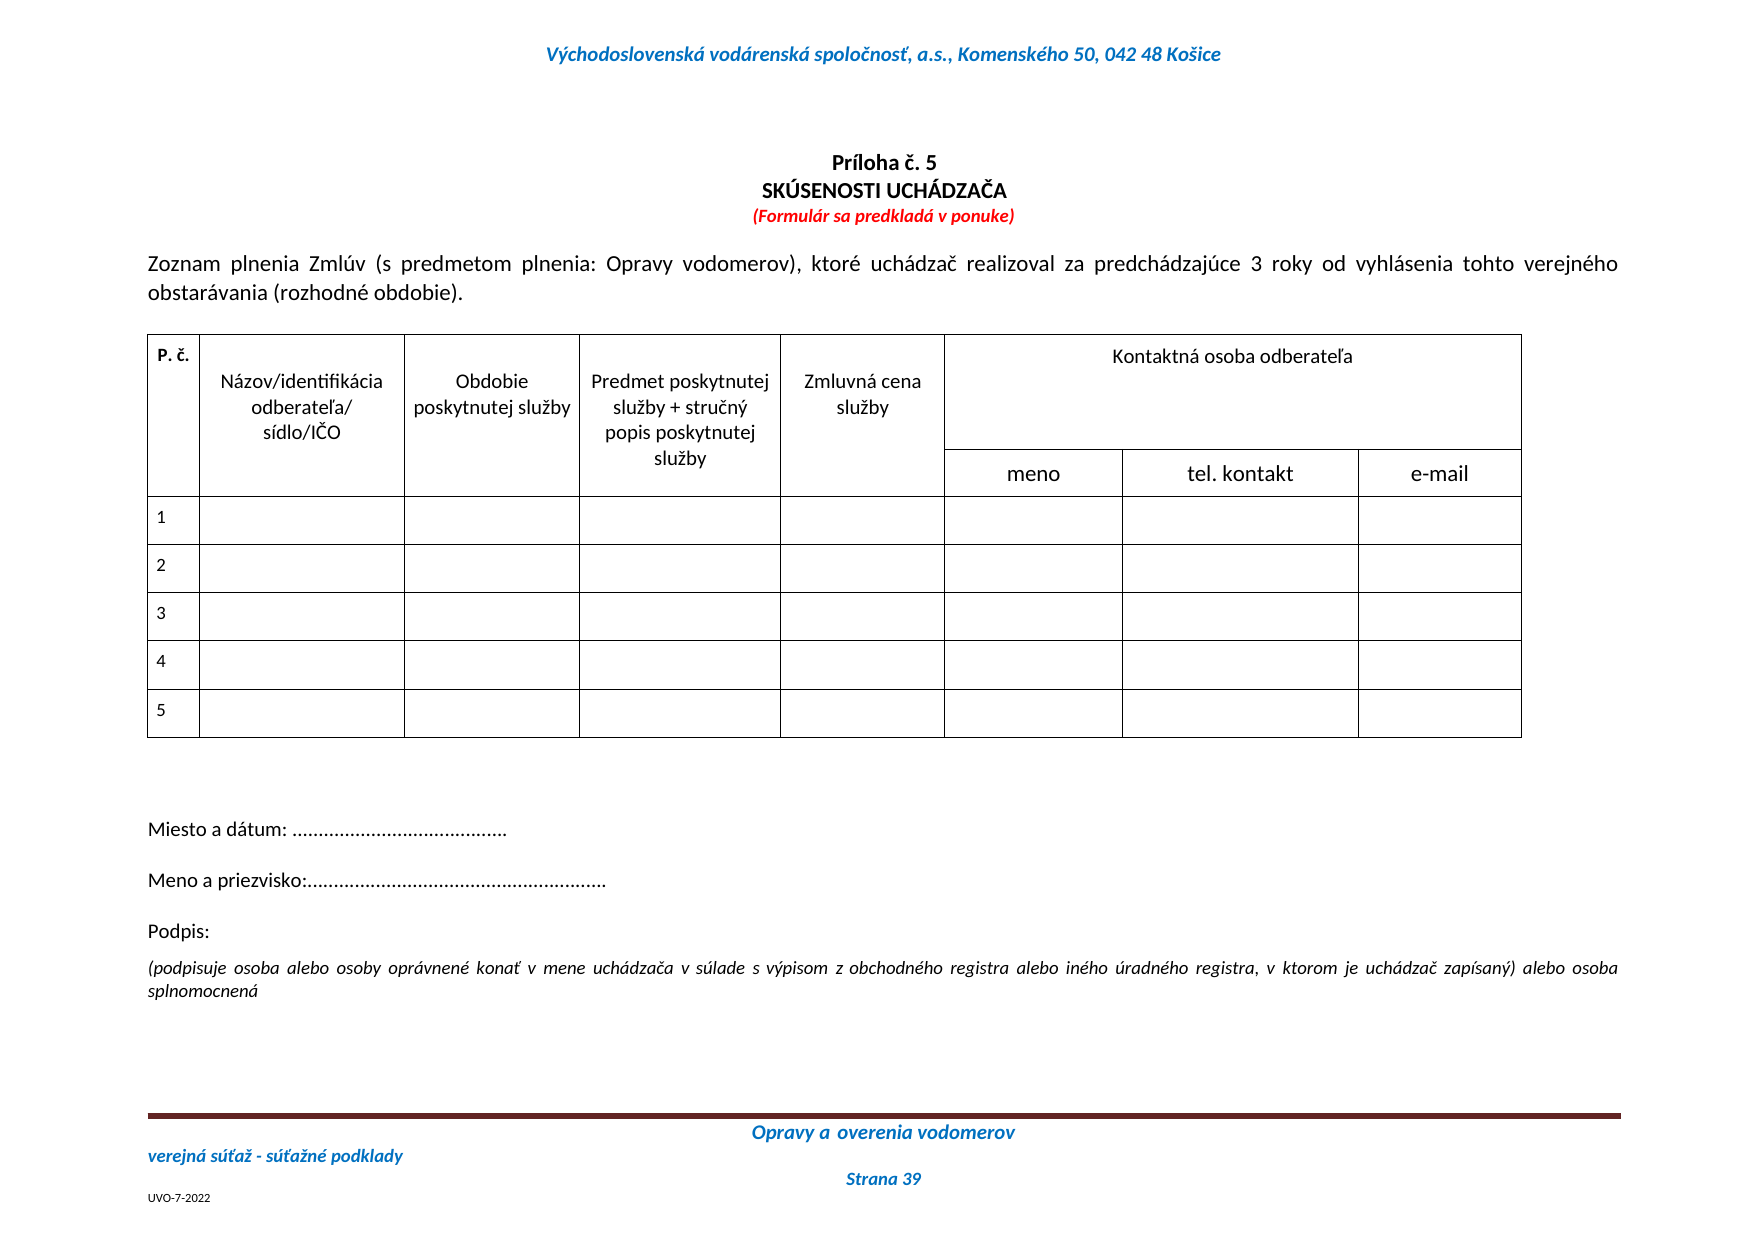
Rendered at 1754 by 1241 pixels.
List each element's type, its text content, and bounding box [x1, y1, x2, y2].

text Miesto a dátum: ......................................... [148, 817, 1621, 842]
table_cell [1359, 593, 1521, 640]
table_cell [405, 497, 579, 544]
table_cell [200, 641, 404, 688]
table_cell [580, 497, 780, 544]
table_cell [1359, 641, 1521, 688]
table_cell [1123, 497, 1358, 544]
table_cell [781, 690, 944, 737]
table_cell [1123, 545, 1358, 592]
table_cell [200, 497, 404, 544]
table_header Názov/identifikácia odberateľa/ sídlo/IČO [200, 335, 404, 496]
table_cell [200, 593, 404, 640]
table_cell [1359, 690, 1521, 737]
table_cell [781, 641, 944, 688]
table_cell [781, 497, 944, 544]
table_cell [945, 690, 1122, 737]
text Meno a priezvisko:......................................................... [148, 867, 1621, 893]
table_header Kontaktná osoba odberateľa [945, 335, 1521, 449]
table_cell 1 [148, 497, 199, 544]
table_cell [1123, 641, 1358, 688]
text skúsenosti uchádzača [148, 176, 1621, 204]
table_cell [580, 545, 780, 592]
table_cell e-mail [1359, 450, 1521, 496]
table_cell [945, 641, 1122, 688]
table_cell [200, 545, 404, 592]
table_cell 2 [148, 545, 199, 592]
table_cell [200, 690, 404, 737]
table_cell [945, 497, 1122, 544]
table_cell [405, 690, 579, 737]
table_cell [781, 593, 944, 640]
text Podpis: [148, 918, 1621, 944]
table_cell [580, 593, 780, 640]
table_cell [945, 593, 1122, 640]
table_cell [1359, 545, 1521, 592]
table_cell [1359, 497, 1521, 544]
table_cell [580, 690, 780, 737]
table_cell tel. kontakt [1123, 450, 1358, 496]
table_cell [405, 545, 579, 592]
text Príloha č. 5 [148, 148, 1621, 176]
table_cell [1123, 593, 1358, 640]
table_cell [405, 641, 579, 688]
table_cell [580, 641, 780, 688]
table_cell [1123, 690, 1358, 737]
table_cell [945, 545, 1122, 592]
table_cell 4 [148, 641, 199, 688]
text (podpisuje osoba alebo osoby oprávnené konať v mene uchádzača v súlade s výpisom z obchodného registra alebo iného úradného registra, v ktorom je uchádzač zapísaný) alebo osoba splnomocnená [148, 956, 1621, 1002]
table_cell 5 [148, 690, 199, 737]
table_cell [405, 593, 579, 640]
table_cell [781, 545, 944, 592]
table_header P. č. [148, 335, 199, 496]
table_header Predmet poskytnutej služby + stručný popis poskytnutej služby [580, 335, 780, 496]
text (Formulár sa predkladá v ponuke) [148, 204, 1621, 227]
table_cell meno [945, 450, 1122, 496]
table_header Zmluvná cena služby [781, 335, 944, 496]
table_cell 3 [148, 593, 199, 640]
text Zoznam plnenia Zmlúv (s predmetom plnenia: Opravy vodomerov), ktoré uchádzač realizoval za predchádzajúce 3 roky od vyhlásenia tohto verejného obstarávania (rozhodné obdobie). [148, 249, 1621, 306]
table_header Obdobie poskytnutej služby [405, 335, 579, 496]
